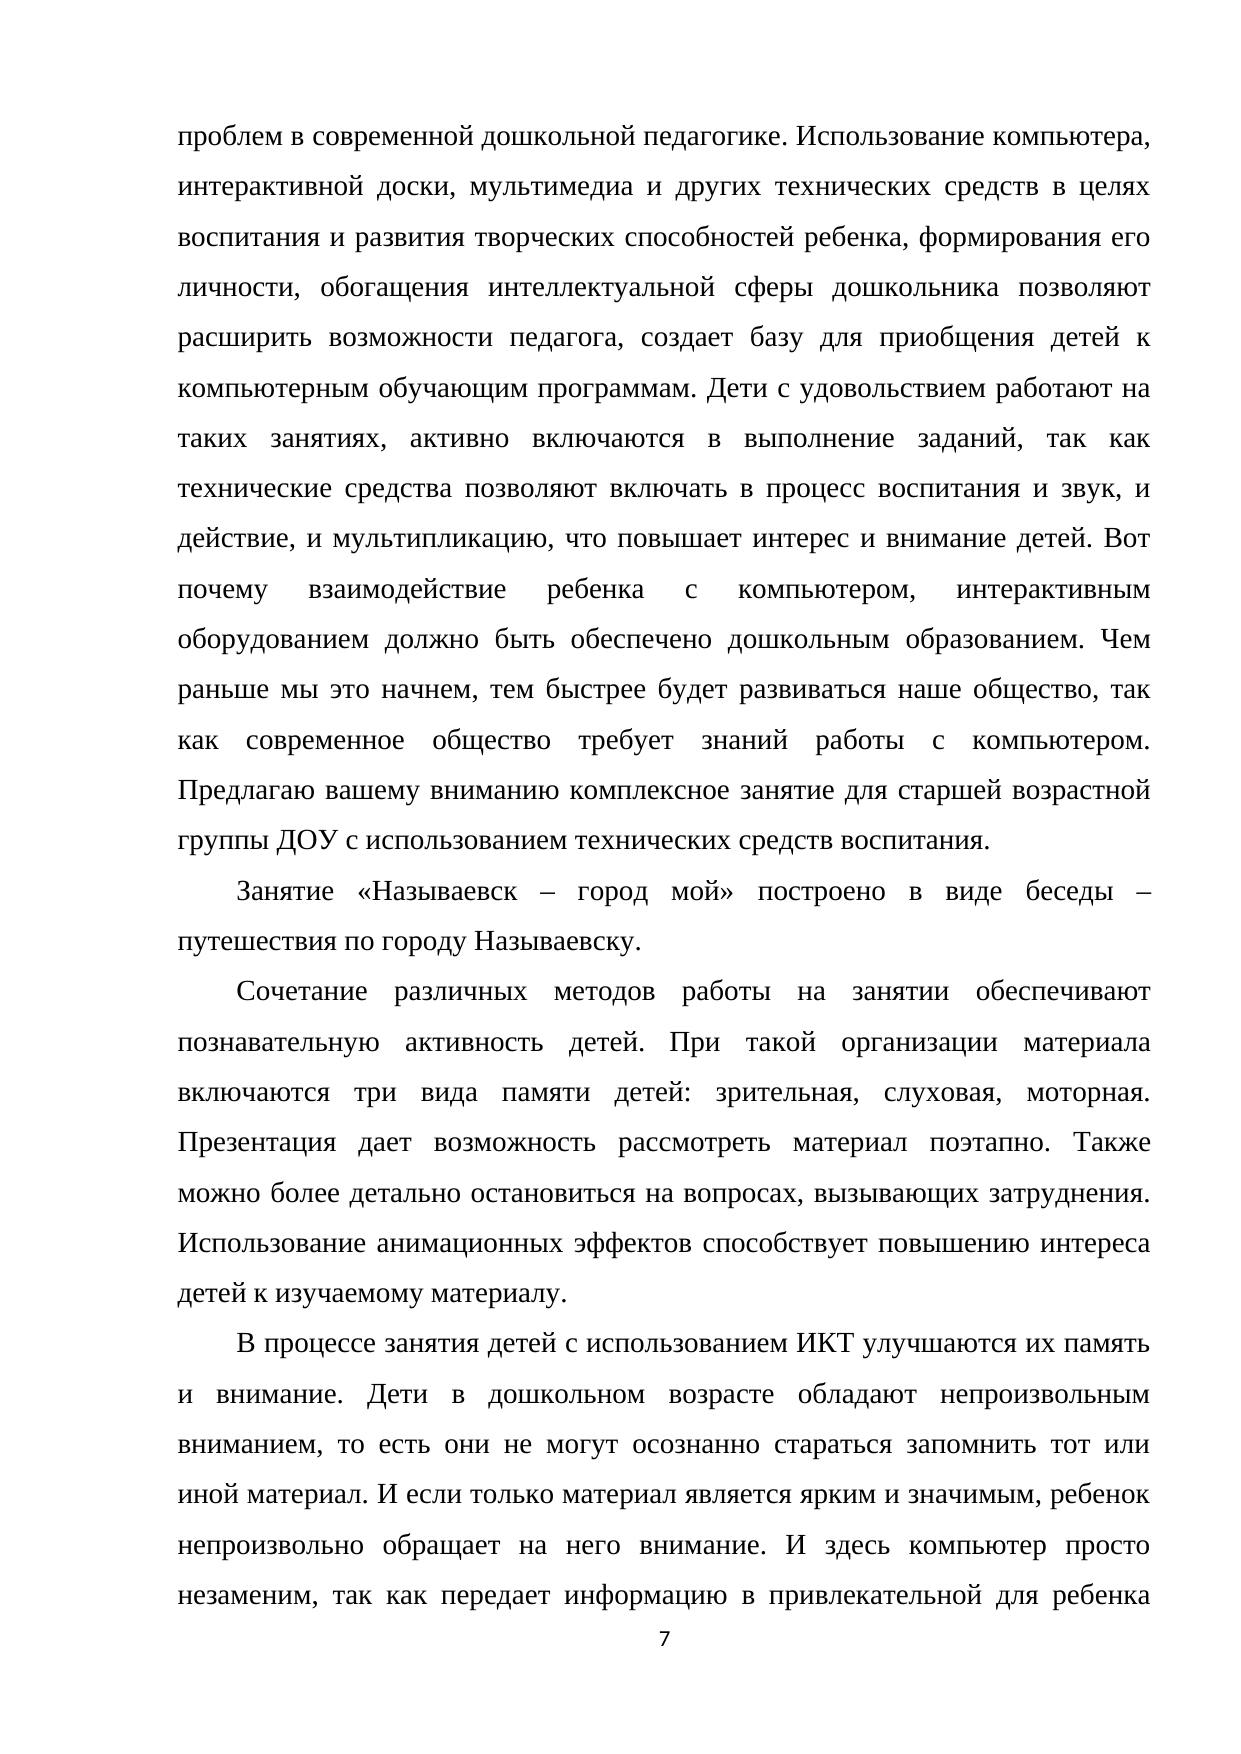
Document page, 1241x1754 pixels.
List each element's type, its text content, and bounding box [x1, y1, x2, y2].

text Занятие «Называевск – город мой» построено в виде беседы – путешествия по городу Называевску. [177, 873, 1152, 957]
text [177, 1326, 1152, 1611]
text Сочетание различных методов работы на занятии обеспечивают познавательную активность детей. При такой организации материала включаются три вида памяти детей: зрительная, слуховая, моторная. Презентация дает возможность рассмотреть материал поэтапно. Также можно более детально остановиться на вопросах, вызывающих затруднения. Использование анимационных эффектов способствует повышению интереса детей к изучаемому материалу. [177, 973, 1152, 1309]
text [177, 118, 1152, 856]
